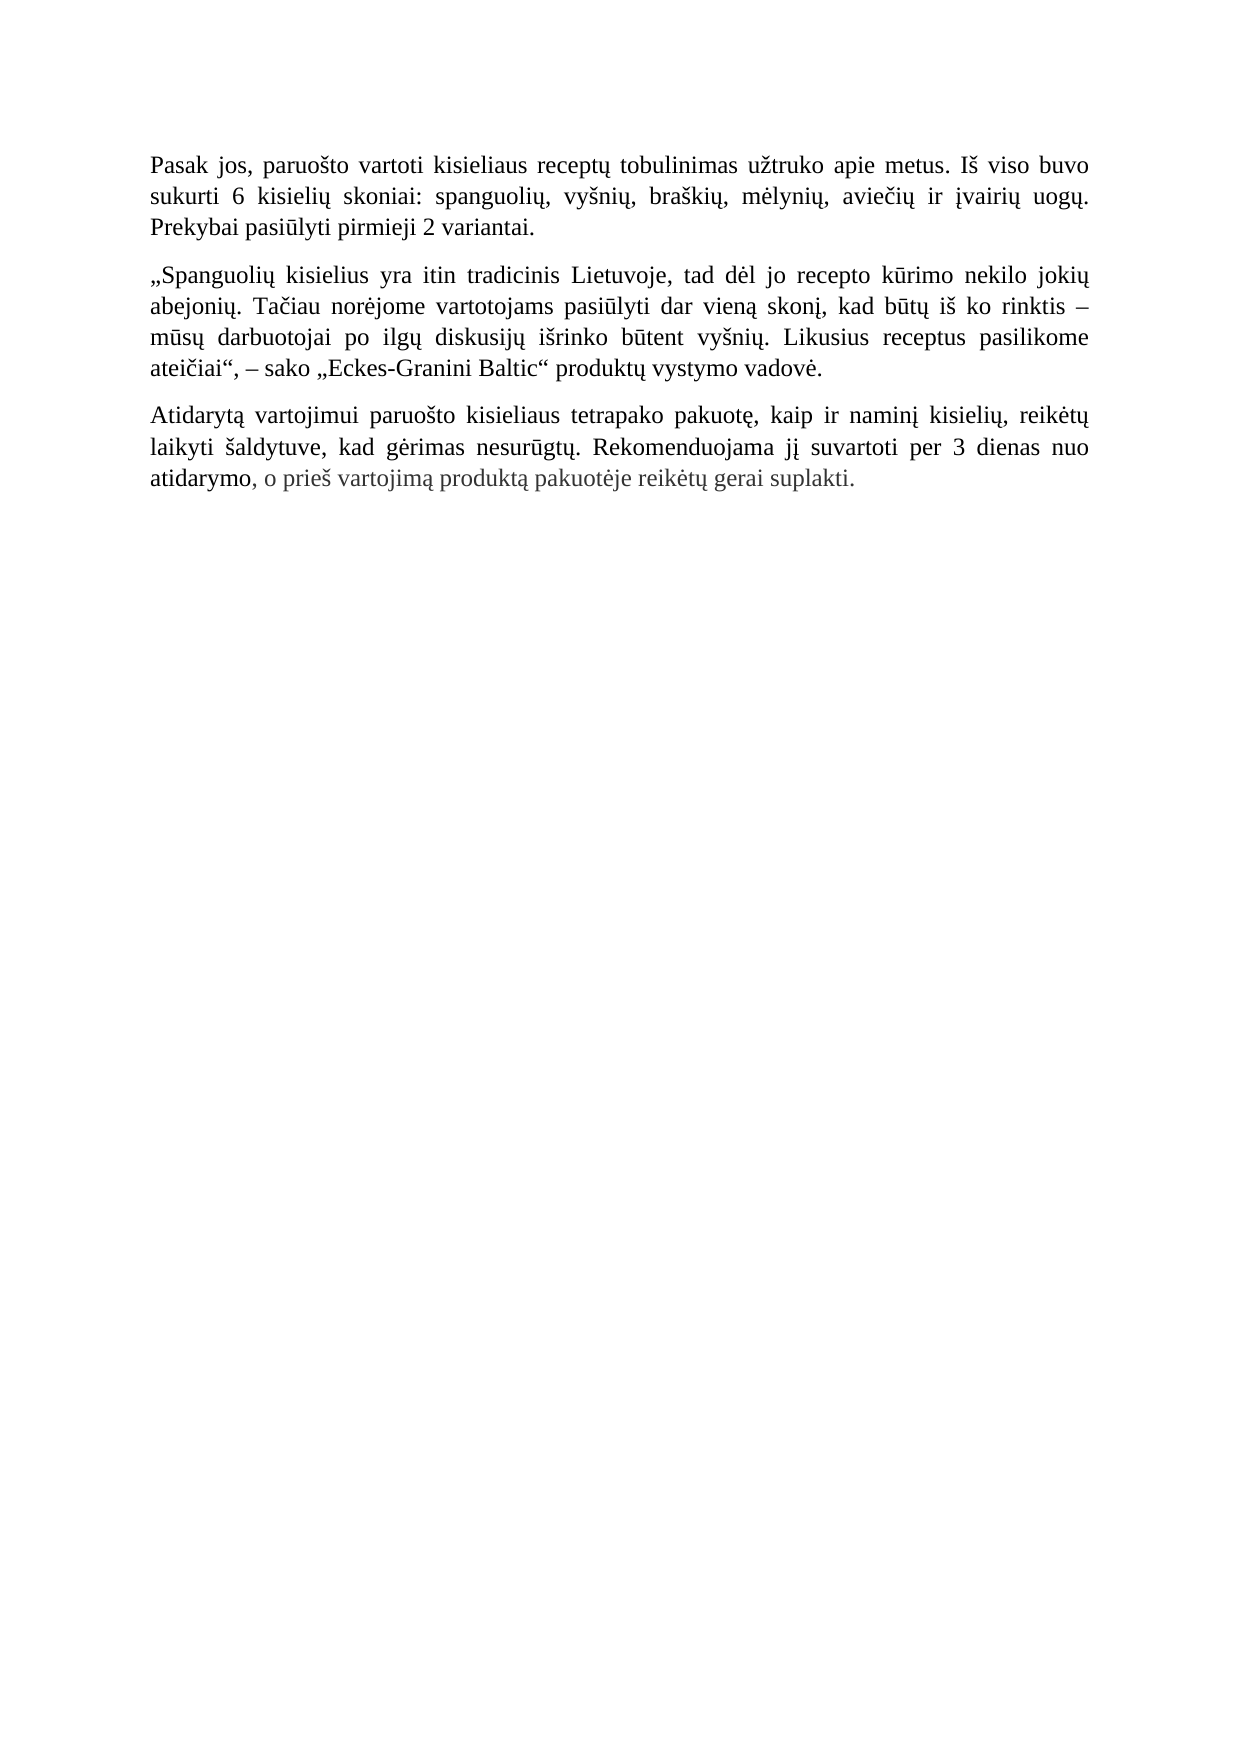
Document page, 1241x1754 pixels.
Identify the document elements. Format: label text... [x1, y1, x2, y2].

text Pasak jos, paruošto vartoti kisieliaus receptų tobulinimas užtruko apie metus. Iš viso buvo sukurti 6 kisielių skoniai: spanguolių, vyšnių, braškių, mėlynių, aviečių ir įvairių uogų. Prekybai pasiūlyti pirmieji 2 variantai. [150, 150, 1090, 241]
text „Spanguolių kisielius yra itin tradicinis Lietuvoje, tad dėl jo recepto kūrimo nekilo jokių abejonių. Tačiau norėjome vartotojams pasiūlyti dar vieną skonį, kad būtų iš ko rinktis – mūsų darbuotojai po ilgų diskusijų išrinko būtent vyšnių. Likusius receptus pasilikome ateičiai“, – sako „Eckes-Granini Baltic“ produktų vystymo vadovė. [150, 260, 1090, 382]
text Atidarytą vartojimui paruošto kisieliaus tetrapako pakuotę, kaip ir naminį kisielių, reikėtų laikyti šaldytuve, kad gėrimas nesurūgtų. Rekomenduojama jį suvartoti per 3 dienas nuo atidarymo, o prieš vartojimą produktą pakuotėje reikėtų gerai suplakti. [150, 401, 1090, 491]
